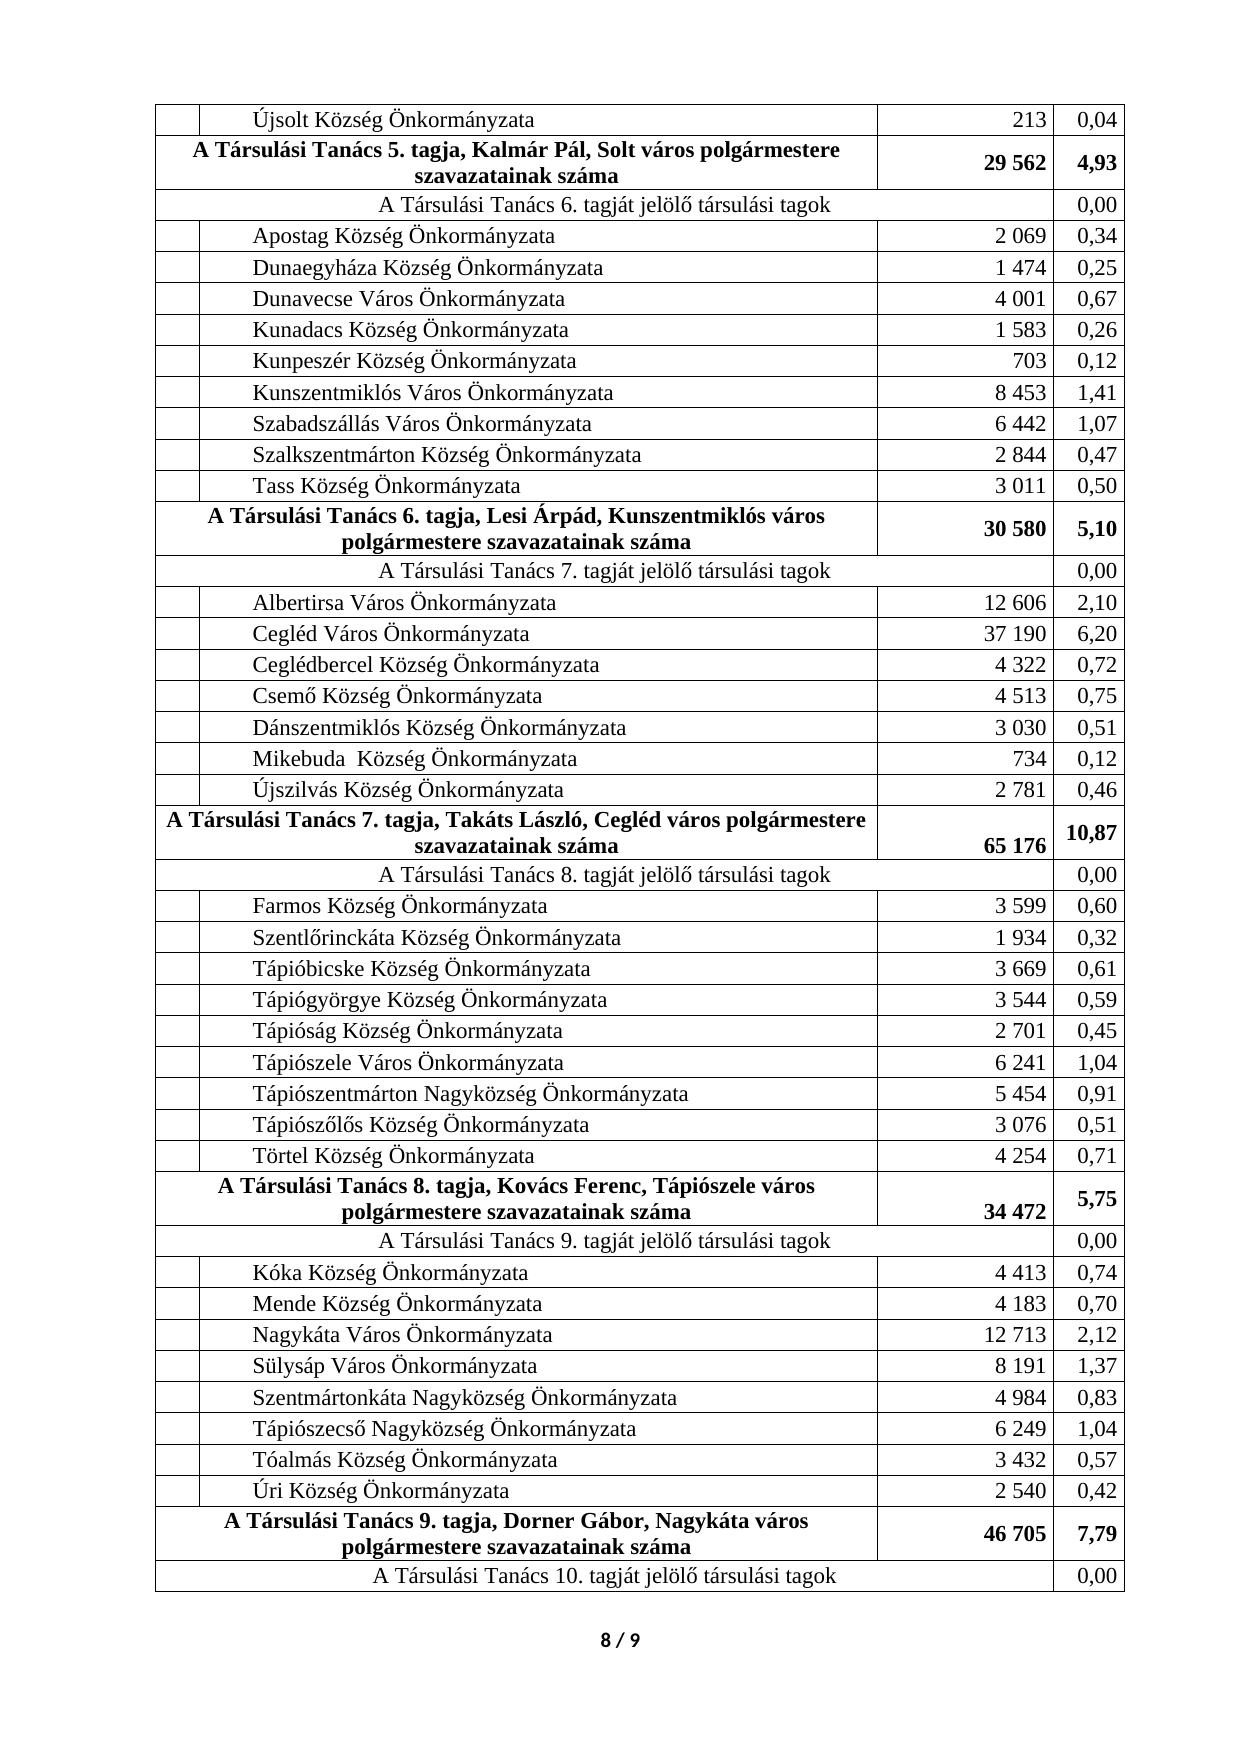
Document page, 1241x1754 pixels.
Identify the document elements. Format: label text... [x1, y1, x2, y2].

table_cell 6 241 [878, 1047, 1053, 1077]
table_cell 0,51 [1054, 1110, 1124, 1140]
table_cell [156, 1078, 199, 1108]
table_cell [156, 283, 199, 313]
table_cell 0,34 [1054, 221, 1124, 251]
table_cell 4 413 [878, 1257, 1053, 1287]
table_cell [156, 1110, 199, 1140]
table_cell Nagykáta Város Önkormányzata [200, 1320, 877, 1350]
table_cell [156, 1320, 199, 1350]
table_cell 3 432 [878, 1445, 1053, 1475]
table_cell 6 442 [878, 408, 1053, 438]
table_cell 0,46 [1054, 775, 1124, 805]
table_cell Tápiószentmárton Nagyközség Önkormányzata [200, 1078, 877, 1108]
table_cell 0,83 [1054, 1382, 1124, 1412]
table_cell 4 183 [878, 1288, 1053, 1318]
table_cell 213 [878, 105, 1053, 135]
table_cell [156, 650, 199, 680]
table_cell 2 069 [878, 221, 1053, 251]
table_cell [156, 1382, 199, 1412]
table_cell Tápiószőlős Község Önkormányzata [200, 1110, 877, 1140]
table_cell A Társulási Tanács 5. tagja, Kalmár Pál, Solt város polgármestere szavazatainak száma [156, 136, 877, 188]
table_cell 3 076 [878, 1110, 1053, 1140]
table_cell [156, 681, 199, 711]
table_cell Úri Község Önkormányzata [200, 1476, 877, 1506]
table_cell Sülysáp Város Önkormányzata [200, 1351, 877, 1381]
table_cell Farmos Község Önkormányzata [200, 891, 877, 921]
table_cell [156, 1257, 199, 1287]
table_cell 10,87 [1054, 806, 1124, 858]
table_cell [156, 1476, 199, 1506]
table_cell Tápiószecső Nagyközség Önkormányzata [200, 1413, 877, 1443]
table_cell 2 844 [878, 440, 1053, 470]
table_cell [156, 1016, 199, 1046]
table_cell 12 606 [878, 587, 1053, 617]
table_cell 2 781 [878, 775, 1053, 805]
table_cell Kóka Község Önkormányzata [200, 1257, 877, 1287]
table_cell Tápióság Község Önkormányzata [200, 1016, 877, 1046]
table_cell 0,12 [1054, 743, 1124, 773]
table_cell 0,75 [1054, 681, 1124, 711]
table_cell 0,00 [1054, 190, 1124, 220]
table_cell Mikebuda Község Önkormányzata [200, 743, 877, 773]
table_cell A Társulási Tanács 8. tagja, Kovács Ferenc, Tápiószele város polgármestere szavazatainak száma [156, 1172, 877, 1225]
table_cell [156, 1141, 199, 1171]
table_cell [156, 587, 199, 617]
table_cell [156, 618, 199, 648]
table_cell [156, 315, 199, 345]
table_cell [156, 922, 199, 952]
table_cell Cegléd Város Önkormányzata [200, 618, 877, 648]
table_cell A Társulási Tanács 9. tagját jelölő társulási tagok [156, 1226, 1053, 1256]
table_cell 29 562 [878, 136, 1053, 188]
table_cell 0,67 [1054, 283, 1124, 313]
table_cell 3 599 [878, 891, 1053, 921]
table_cell 0,00 [1054, 556, 1124, 586]
table_cell 0,25 [1054, 252, 1124, 282]
table_cell 34 472 [878, 1172, 1053, 1225]
table_cell Tápióbicske Község Önkormányzata [200, 953, 877, 983]
table_cell 4 322 [878, 650, 1053, 680]
table_cell A Társulási Tanács 6. tagja, Lesi Árpád, Kunszentmiklós város polgármestere szavazatainak száma [156, 502, 877, 555]
table_cell 0,74 [1054, 1257, 1124, 1287]
table_cell [156, 891, 199, 921]
table_cell 12 713 [878, 1320, 1053, 1350]
table_cell 8 191 [878, 1351, 1053, 1381]
table_cell 1 934 [878, 922, 1053, 952]
table_cell [156, 105, 199, 135]
table_cell 6 249 [878, 1413, 1053, 1443]
table_cell 0,61 [1054, 953, 1124, 983]
table_cell Törtel Község Önkormányzata [200, 1141, 877, 1171]
table_cell 1 474 [878, 252, 1053, 282]
table_cell [156, 1445, 199, 1475]
table_cell [156, 1351, 199, 1381]
table_cell A Társulási Tanács 7. tagja, Takáts László, Cegléd város polgármestere szavazatainak száma [156, 806, 877, 858]
table_cell [156, 408, 199, 438]
table_cell 1,41 [1054, 377, 1124, 407]
table_cell Tápiógyörgye Község Önkormányzata [200, 985, 877, 1015]
table_cell Apostag Község Önkormányzata [200, 221, 877, 251]
table_cell 1,04 [1054, 1047, 1124, 1077]
table_cell [156, 252, 199, 282]
table_cell 4 254 [878, 1141, 1053, 1171]
table_cell 2,10 [1054, 587, 1124, 617]
table_cell A Társulási Tanács 6. tagját jelölő társulási tagok [156, 190, 1053, 220]
table_cell 4,93 [1054, 136, 1124, 188]
table_cell 4 513 [878, 681, 1053, 711]
table_cell Újsolt Község Önkormányzata [200, 105, 877, 135]
table_cell Kunszentmiklós Város Önkormányzata [200, 377, 877, 407]
table_cell Dánszentmiklós Község Önkormányzata [200, 712, 877, 742]
table_cell 1,07 [1054, 408, 1124, 438]
table_cell 8 453 [878, 377, 1053, 407]
table_cell Tápiószele Város Önkormányzata [200, 1047, 877, 1077]
table_cell 0,59 [1054, 985, 1124, 1015]
table_cell Kunadacs Község Önkormányzata [200, 315, 877, 345]
table_cell 0,60 [1054, 891, 1124, 921]
table_cell A Társulási Tanács 7. tagját jelölő társulási tagok [156, 556, 1053, 586]
table_cell 3 011 [878, 471, 1053, 501]
table_cell Kunpeszér Község Önkormányzata [200, 346, 877, 376]
table_cell [156, 985, 199, 1015]
table_cell [156, 1288, 199, 1318]
table_cell [156, 377, 199, 407]
table_cell Szalkszentmárton Község Önkormányzata [200, 440, 877, 470]
table_cell 0,00 [1054, 860, 1124, 890]
table_cell Tóalmás Község Önkormányzata [200, 1445, 877, 1475]
table_cell 4 001 [878, 283, 1053, 313]
table_cell 703 [878, 346, 1053, 376]
table_cell 0,04 [1054, 105, 1124, 135]
table_cell 0,00 [1054, 1561, 1124, 1591]
table_cell 1,37 [1054, 1351, 1124, 1381]
table_cell 2,12 [1054, 1320, 1124, 1350]
table_cell 3 030 [878, 712, 1053, 742]
table_cell Szabadszállás Város Önkormányzata [200, 408, 877, 438]
table_cell 0,42 [1054, 1476, 1124, 1506]
table_cell Tass Község Önkormányzata [200, 471, 877, 501]
table_cell [156, 221, 199, 251]
table_cell 30 580 [878, 502, 1053, 555]
table_cell 0,26 [1054, 315, 1124, 345]
table_cell [156, 953, 199, 983]
table_cell 2 701 [878, 1016, 1053, 1046]
table_cell 0,72 [1054, 650, 1124, 680]
table_cell 0,71 [1054, 1141, 1124, 1171]
table_cell 0,00 [1054, 1226, 1124, 1256]
table_cell Csemő Község Önkormányzata [200, 681, 877, 711]
table_cell 0,51 [1054, 712, 1124, 742]
table_cell Albertirsa Város Önkormányzata [200, 587, 877, 617]
table_cell [156, 346, 199, 376]
table_cell Dunaegyháza Község Önkormányzata [200, 252, 877, 282]
table_cell Újszilvás Község Önkormányzata [200, 775, 877, 805]
table_cell [156, 1047, 199, 1077]
table_cell Szentmártonkáta Nagyközség Önkormányzata [200, 1382, 877, 1412]
table_cell 3 544 [878, 985, 1053, 1015]
table_cell 0,50 [1054, 471, 1124, 501]
table_cell A Társulási Tanács 8. tagját jelölő társulási tagok [156, 860, 1053, 890]
table_cell 734 [878, 743, 1053, 773]
table_cell 0,47 [1054, 440, 1124, 470]
table_cell 0,45 [1054, 1016, 1124, 1046]
table_cell 4 984 [878, 1382, 1053, 1412]
table_cell [156, 471, 199, 501]
table_cell 3 669 [878, 953, 1053, 983]
table_cell [156, 775, 199, 805]
table_cell 5,75 [1054, 1172, 1124, 1225]
table_cell 0,70 [1054, 1288, 1124, 1318]
table_cell 46 705 [878, 1507, 1053, 1560]
table_cell A Társulási Tanács 10. tagját jelölő társulási tagok [156, 1561, 1053, 1591]
table_cell 37 190 [878, 618, 1053, 648]
table_cell 0,57 [1054, 1445, 1124, 1475]
table_cell Ceglédbercel Község Önkormányzata [200, 650, 877, 680]
table_cell 5 454 [878, 1078, 1053, 1108]
table_cell [156, 440, 199, 470]
table_cell 2 540 [878, 1476, 1053, 1506]
table_cell [156, 1413, 199, 1443]
table_cell 1 583 [878, 315, 1053, 345]
table_cell 0,32 [1054, 922, 1124, 952]
table_cell [156, 743, 199, 773]
table_cell 5,10 [1054, 502, 1124, 555]
table_cell 0,91 [1054, 1078, 1124, 1108]
table_cell Szentlőrinckáta Község Önkormányzata [200, 922, 877, 952]
table_cell A Társulási Tanács 9. tagja, Dorner Gábor, Nagykáta város polgármestere szavazatainak száma [156, 1507, 877, 1560]
table_cell 7,79 [1054, 1507, 1124, 1560]
table_cell Dunavecse Város Önkormányzata [200, 283, 877, 313]
table_cell Mende Község Önkormányzata [200, 1288, 877, 1318]
table_cell 0,12 [1054, 346, 1124, 376]
table_cell [156, 712, 199, 742]
table_cell 6,20 [1054, 618, 1124, 648]
table_cell 1,04 [1054, 1413, 1124, 1443]
table_cell 65 176 [878, 806, 1053, 858]
